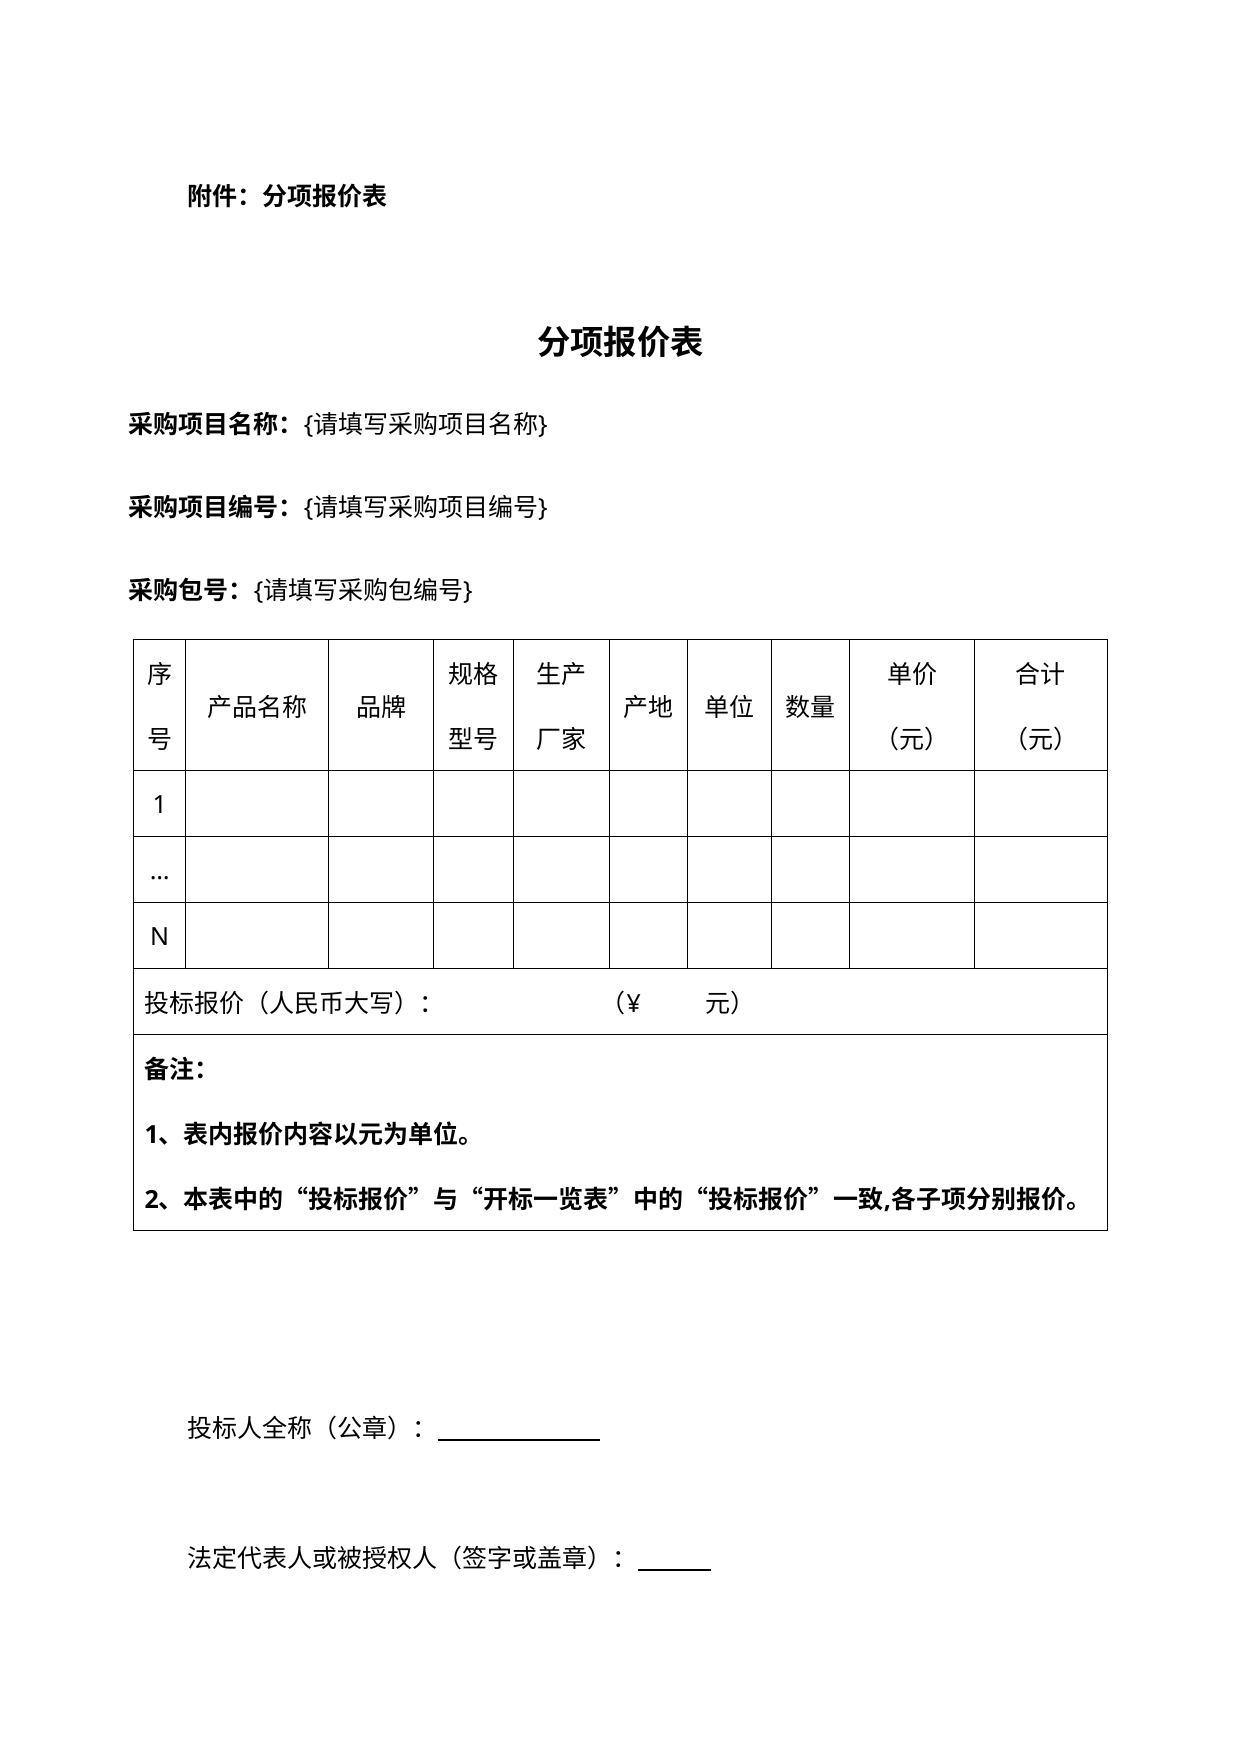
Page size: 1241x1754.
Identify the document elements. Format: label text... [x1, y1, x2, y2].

table_cell [434, 903, 513, 968]
table_header 产品名称 [186, 640, 328, 770]
table_cell [850, 771, 974, 836]
table_cell [329, 771, 433, 836]
text 采购包号：{请填写采购包编号} [128, 556, 1053, 621]
table_cell [186, 837, 328, 902]
table_header 品牌 [329, 640, 433, 770]
table_cell [610, 837, 687, 902]
table_cell [850, 837, 974, 902]
table_cell [186, 771, 328, 836]
table_cell [772, 837, 849, 902]
table_cell [772, 903, 849, 968]
table_cell [329, 903, 433, 968]
text 法定代表人或被授权人（签字或盖章）： [187, 1524, 1053, 1589]
table_cell [975, 771, 1107, 836]
table_cell [772, 771, 849, 836]
table_cell 备注： 1、表内报价内容以元为单位。 2、本表中的“投标报价”与“开标一览表”中的“投标报价”一致,各子项分别报价。 [134, 1035, 1107, 1230]
table_cell … [134, 837, 185, 902]
table_cell [434, 837, 513, 902]
table_header 序号 [134, 640, 185, 770]
text 采购项目编号：{请填写采购项目编号} [128, 473, 1053, 538]
table_header 单价 （元） [850, 640, 974, 770]
table_header 数量 [772, 640, 849, 770]
table_header 单位 [688, 640, 771, 770]
table_header 规格型号 [434, 640, 513, 770]
table_header 生产厂家 [514, 640, 609, 770]
table_cell [688, 771, 771, 836]
table_cell 1 [134, 771, 185, 836]
table_cell N [134, 903, 185, 968]
text 附件：分项报价表 [187, 162, 1053, 227]
text 采购项目名称：{请填写采购项目名称} [128, 390, 1053, 455]
table_cell [975, 903, 1107, 968]
text 投标人全称（公章）： [187, 1394, 1053, 1459]
table_cell [514, 903, 609, 968]
table_cell [514, 837, 609, 902]
table_cell [688, 837, 771, 902]
text 分项报价表 [187, 308, 1053, 373]
table_cell [850, 903, 974, 968]
table_cell [610, 903, 687, 968]
table_cell [434, 771, 513, 836]
table_cell [975, 837, 1107, 902]
table_cell [688, 903, 771, 968]
table_cell 投标报价（人民币大写）： （¥ 元） [134, 969, 1107, 1034]
table_header 产地 [610, 640, 687, 770]
table_cell [514, 771, 609, 836]
table_header 合计 （元） [975, 640, 1107, 770]
table_cell [329, 837, 433, 902]
table_cell [186, 903, 328, 968]
table_cell [610, 771, 687, 836]
